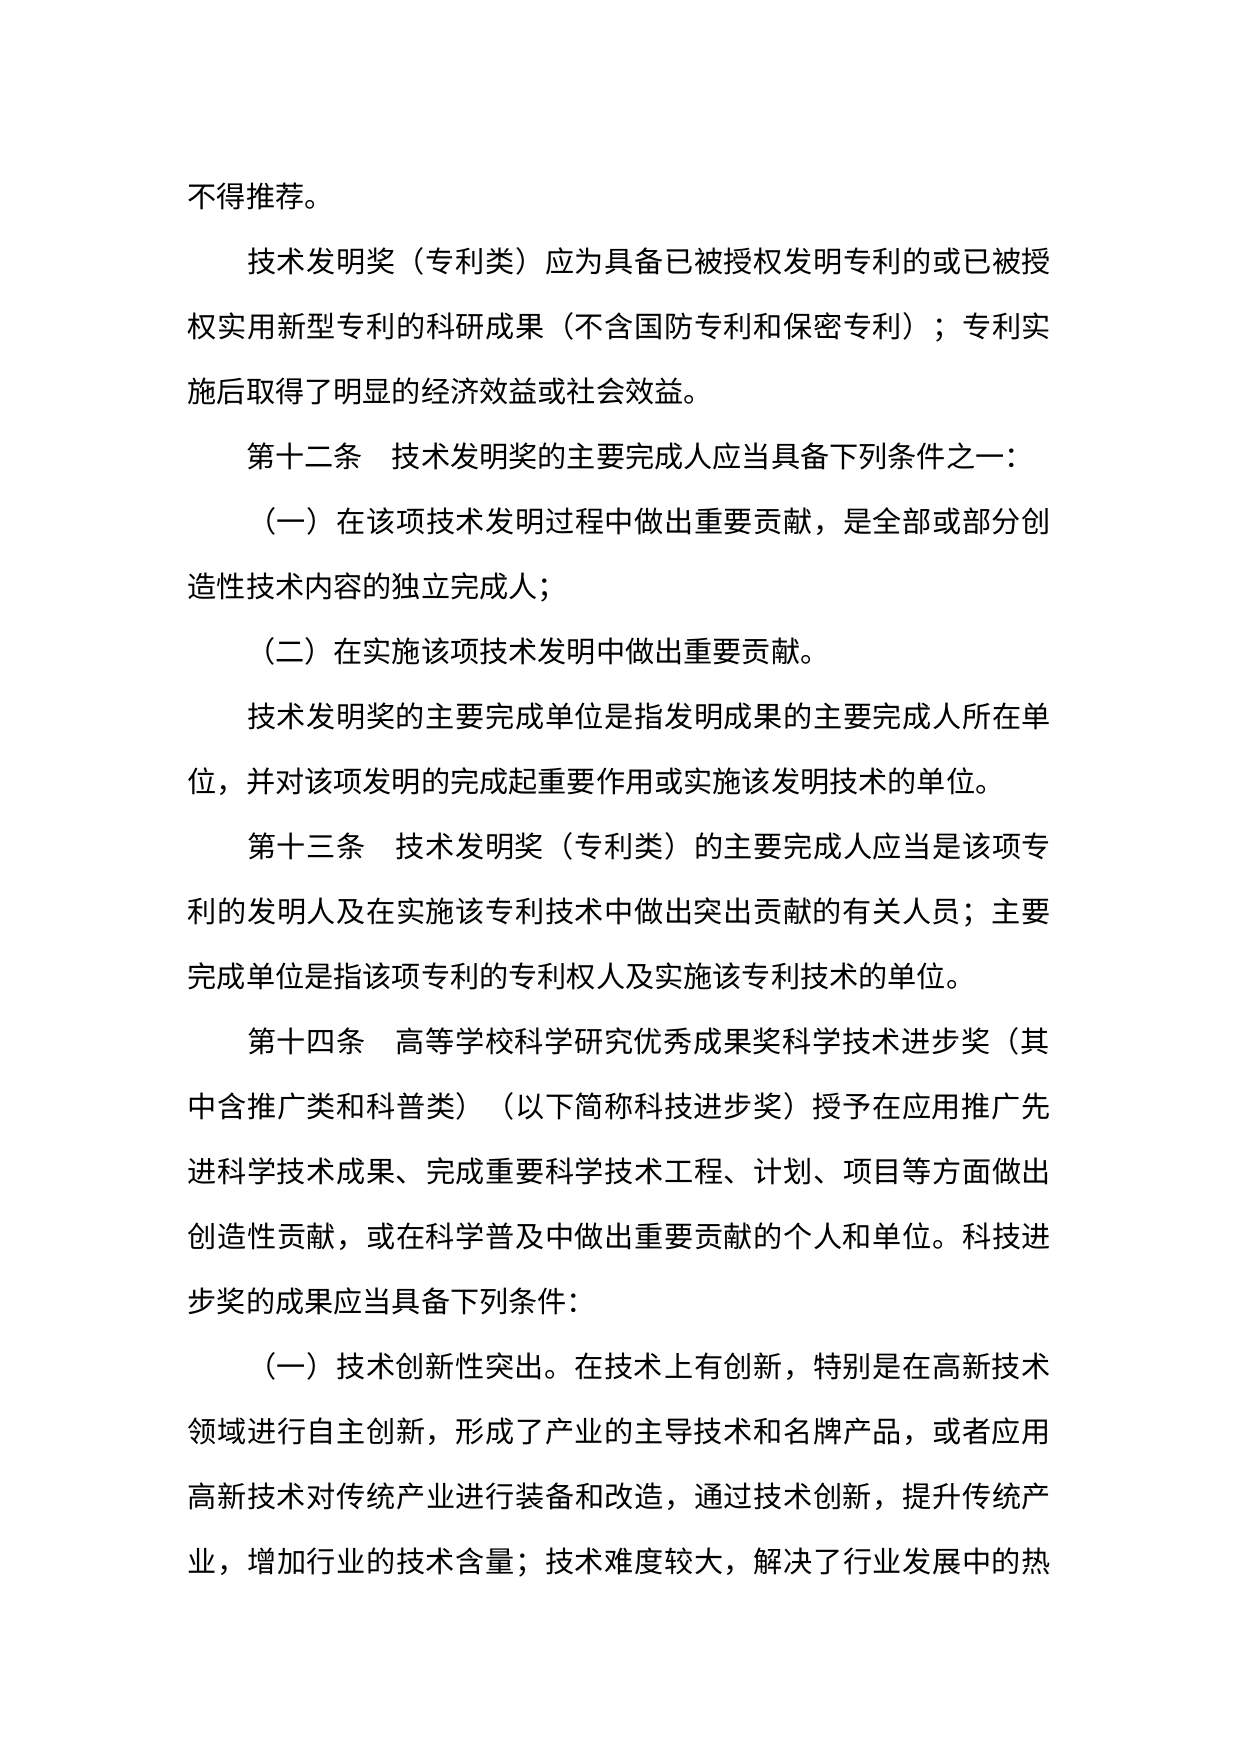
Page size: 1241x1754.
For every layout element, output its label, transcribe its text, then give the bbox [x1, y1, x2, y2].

text 第十二条 技术发明奖的主要完成人应当具备下列条件之一： [187, 422, 1053, 487]
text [187, 1332, 1053, 1592]
text 技术发明奖的主要完成单位是指发明成果的主要完成人所在单位，并对该项发明的完成起重要作用或实施该发明技术的单位。 [187, 682, 1053, 812]
text 第十四条 高等学校科学研究优秀成果奖科学技术进步奖（其中含推广类和科普类）（以下简称科技进步奖）授予在应用推广先进科学技术成果、完成重要科学技术工程、计划、项目等方面做出创造性贡献，或在科学普及中做出重要贡献的个人和单位。科技进步奖的成果应当具备下列条件： [187, 1007, 1053, 1332]
text 第十三条 技术发明奖（专利类）的主要完成人应当是该项专利的发明人及在实施该专利技术中做出突出贡献的有关人员；主要完成单位是指该项专利的专利权人及实施该专利技术的单位。 [187, 812, 1053, 1007]
text （一）在该项技术发明过程中做出重要贡献，是全部或部分创造性技术内容的独立完成人； [187, 487, 1053, 617]
text 技术发明奖（专利类）应为具备已被授权发明专利的或已被授权实用新型专利的科研成果（不含国防专利和保密专利）；专利实施后取得了明显的经济效益或社会效益。 [187, 227, 1053, 422]
text （二）在实施该项技术发明中做出重要贡献。 [187, 617, 1053, 682]
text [187, 162, 1053, 227]
